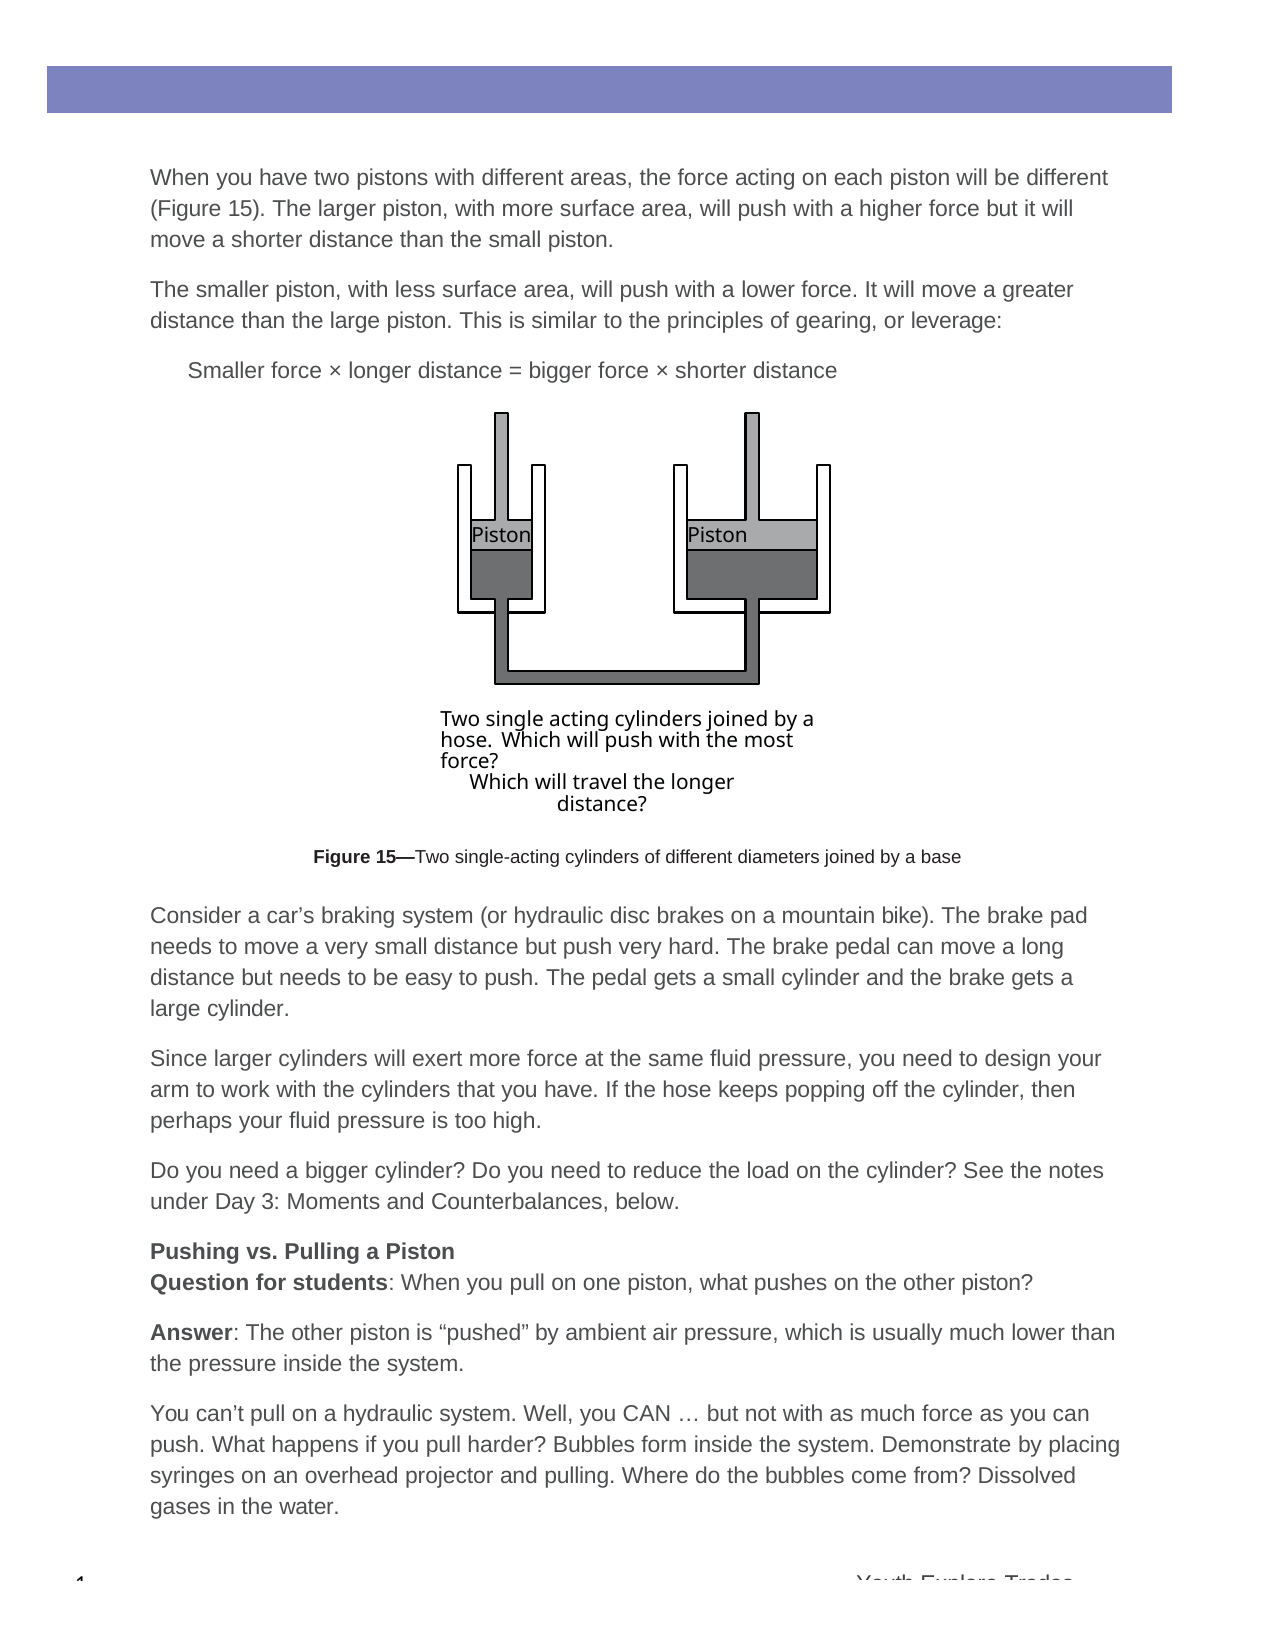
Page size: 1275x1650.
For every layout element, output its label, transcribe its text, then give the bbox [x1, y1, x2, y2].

text Figure 15—Two single-acting cylinders of different diameters joined by a base [313, 846, 1183, 868]
text Question for students: When you pull on one piston, what pushes on the other piston? [150, 1269, 1183, 1295]
subtitle Pushing vs. Pulling a Piston [150, 1238, 1183, 1264]
text Two single acting cylinders joined by a hose. Which will push with the most force? [440, 710, 857, 772]
text Which will travel the longer distance? [437, 772, 767, 816]
text The smaller piston, with less surface area, will push with a lower force. It will move a greater distance than the large piston. This is similar to the principles of gearing, or leverage: [150, 276, 1092, 333]
text Answer: The other piston is “pushed” by ambient air pressure, which is usually much lower than the pressure inside the system. [150, 1319, 1121, 1376]
text When you have two pistons with different areas, the force acting on each piston will be different (Figure 15). The larger piston, with more surface area, will push with a higher force but it will move a shorter distance than the small piston. [150, 164, 1121, 252]
text Do you need a bigger cylinder? Do you need to reduce the load on the cylinder? See the notes under Day 3: Moments and Counterbalances, below. [150, 1157, 1121, 1214]
text Smaller force × longer distance = bigger force × shorter distance [187, 357, 1183, 383]
text Since larger cylinders will exert more force at the same fluid pressure, you need to design your arm to work with the cylinders that you have. If the hose keeps popping off the cylinder, then perhaps your fluid pressure is too high. [150, 1045, 1121, 1133]
text Consider a car’s braking system (or hydraulic disc brakes on a mountain bike). The brake pad needs to move a very small distance but push very hard. The brake pedal can move a long distance but needs to be easy to push. The pedal gets a small cylinder and the brake gets a large cylinder. [150, 902, 1092, 1021]
text You can’t pull on a hydraulic system. Well, you CAN … but not with as much force as you can push. What happens if you pull harder? Bubbles form inside the system. Demonstrate by placing syringes on an overhead projector and pulling. Where do the bubbles come from? Dissolved gases in the water. [150, 1400, 1121, 1519]
